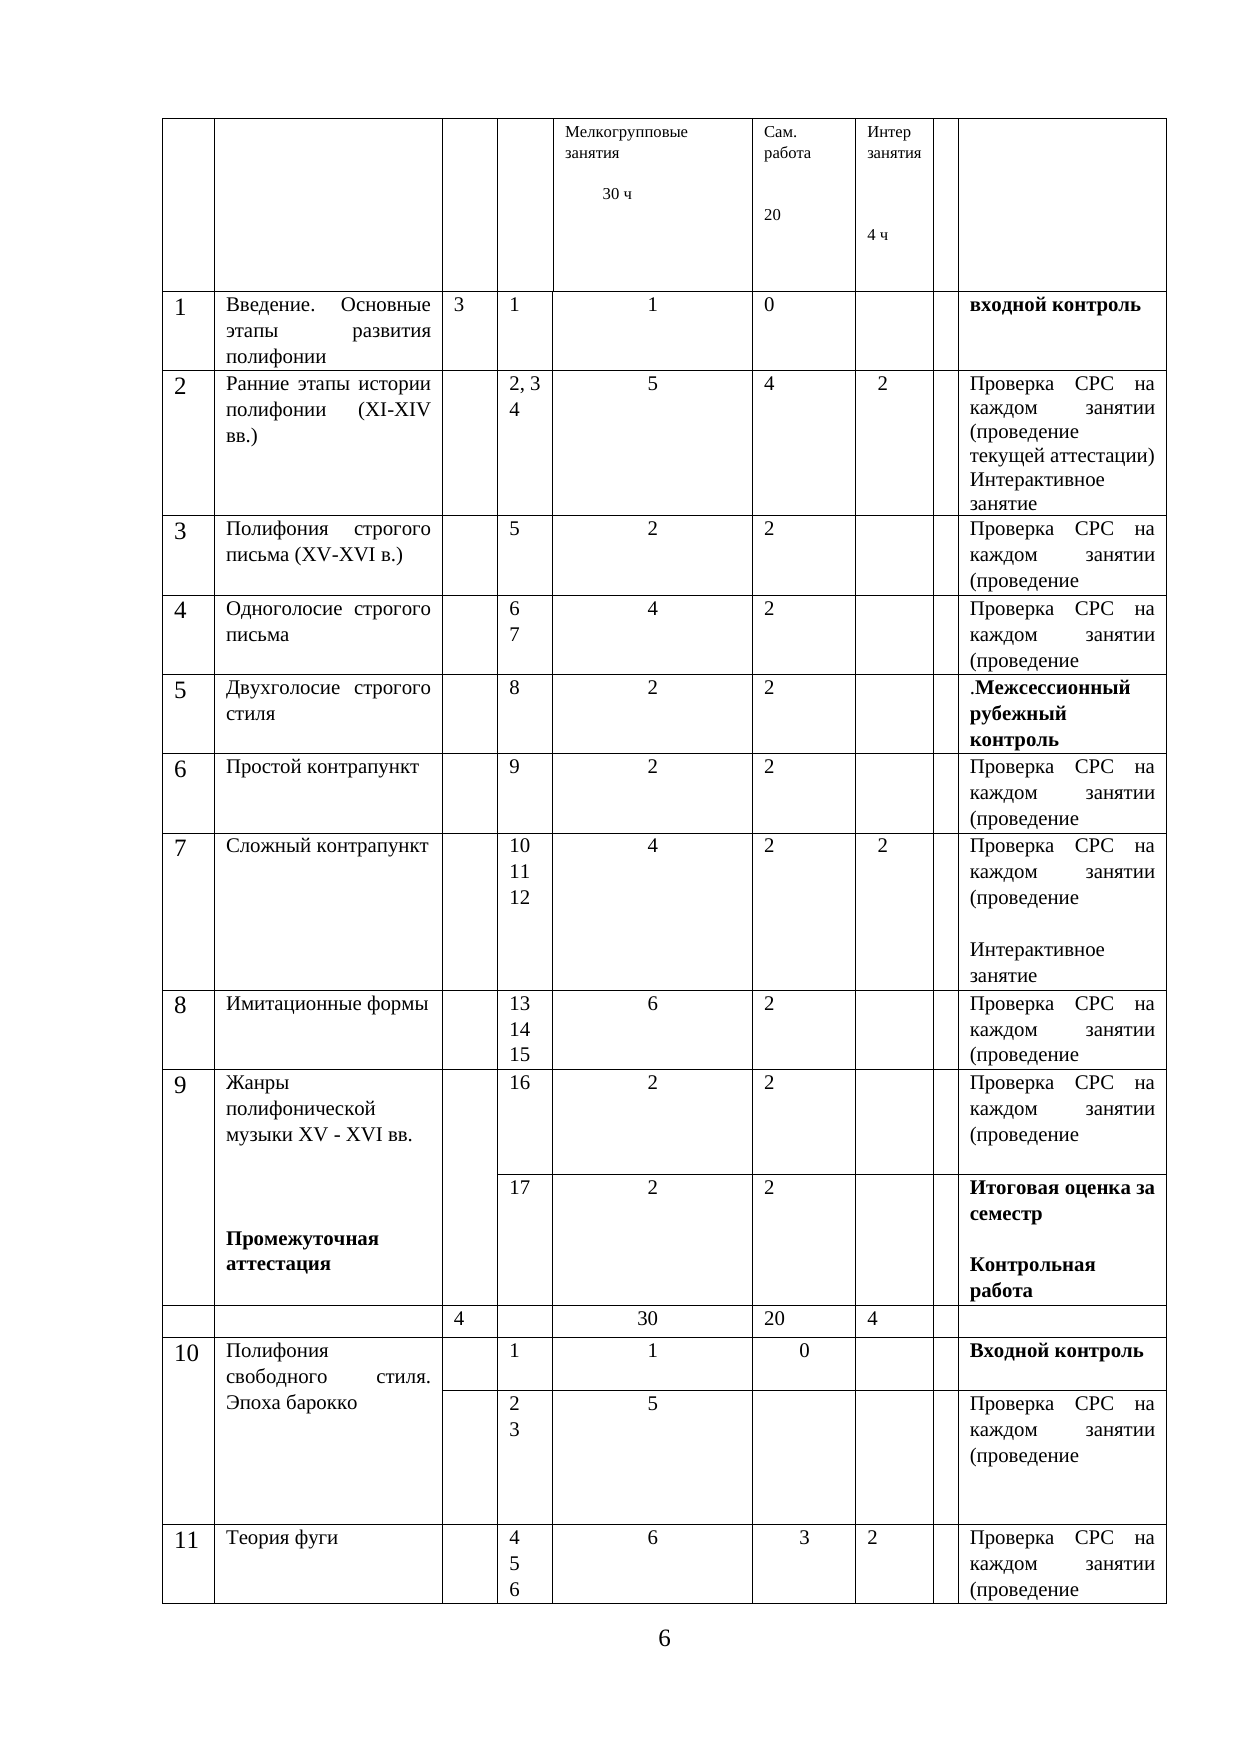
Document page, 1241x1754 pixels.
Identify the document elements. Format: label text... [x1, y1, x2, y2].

table_cell 5 [553, 371, 752, 515]
table_cell [934, 1391, 958, 1524]
table_cell 2 [856, 834, 933, 989]
table_cell Теория фуги [215, 1525, 442, 1603]
table_cell 10 [163, 1338, 214, 1524]
table_cell 2 [553, 516, 752, 594]
table_cell Проверка СРС на каждом занятии (проведение Интерактивное занятие [959, 834, 1166, 989]
table_cell [443, 991, 497, 1069]
table_cell 4 [553, 596, 752, 674]
table_cell [934, 596, 958, 674]
table_cell [443, 1525, 497, 1603]
table_cell 5 [553, 1391, 752, 1524]
table_cell [959, 119, 1166, 291]
table_cell [934, 1175, 958, 1305]
table_cell [443, 371, 497, 515]
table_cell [959, 1525, 1166, 1603]
table_cell 2 [753, 991, 855, 1069]
table_cell Интер занятия 4 ч [856, 119, 933, 291]
table_cell 1 [498, 1338, 552, 1390]
table_cell 3 [163, 516, 214, 594]
table_cell 2 [753, 596, 855, 674]
table_cell [856, 1391, 933, 1524]
table_cell Ранние этапы истории полифонии (XI-XIV вв.) [215, 371, 442, 515]
table_cell [934, 1525, 958, 1603]
table_cell 6 [553, 991, 752, 1069]
table_cell Двухголосие строгого стиля [215, 675, 442, 753]
table_cell [498, 119, 553, 291]
table_cell [443, 516, 497, 594]
table_cell [934, 1338, 958, 1390]
table_cell [856, 1338, 933, 1390]
table_cell 4 [856, 1306, 933, 1337]
table_cell 1 [498, 292, 552, 370]
table_cell 2 [753, 516, 855, 594]
table_cell Простой контрапункт [215, 754, 442, 832]
table_cell [934, 675, 958, 753]
table_cell Проверка СРС на каждом занятии (проведение [959, 1070, 1166, 1173]
table_cell Итоговая оценка за семестр Контрольная работа [959, 1175, 1166, 1305]
table_cell [934, 1070, 958, 1173]
table_cell 6 [163, 754, 214, 832]
table_cell Проверка СРС на каждом занятии (проведение [959, 991, 1166, 1069]
table_cell [856, 292, 933, 370]
table_cell [443, 1391, 497, 1524]
table_cell [934, 292, 958, 370]
table_cell 30 [553, 1306, 752, 1337]
table_cell 6 7 [498, 596, 552, 674]
table_cell [934, 834, 958, 989]
table_cell Проверка СРС на каждом занятии (проведение [959, 516, 1166, 594]
table_cell [934, 1306, 958, 1337]
table_cell [856, 991, 933, 1069]
table_cell [443, 834, 497, 989]
table_cell 20 [753, 1306, 855, 1337]
table_cell [443, 754, 497, 832]
table_cell 2 [856, 371, 933, 515]
table_cell 4 [443, 1306, 497, 1337]
table_cell 1 [163, 292, 214, 370]
table_cell [443, 675, 497, 753]
table_cell Входной контроль [959, 1338, 1166, 1390]
table_cell 9 [498, 754, 552, 832]
table_cell 2 [553, 754, 752, 832]
table_cell 8 [163, 991, 214, 1069]
table_cell 2 [163, 371, 214, 515]
table_cell [959, 1306, 1166, 1337]
table_cell 9 [163, 1070, 214, 1305]
table_cell [443, 119, 497, 291]
table_cell 2 [553, 675, 752, 753]
table_cell Сам. работа 20 [753, 119, 855, 291]
table_cell Полифония свободного стиля. Эпоха барокко [215, 1338, 442, 1524]
table_cell [163, 119, 214, 291]
table_cell 11 [163, 1525, 214, 1603]
table_cell 1 [553, 292, 752, 370]
table_cell [753, 1391, 855, 1524]
table_cell 2, 3 4 [498, 371, 552, 515]
table_cell 0 [753, 292, 855, 370]
table_cell 3 [443, 292, 497, 370]
table_cell 3 [753, 1525, 855, 1603]
table_cell [856, 1070, 933, 1173]
table_cell 13 14 15 [498, 991, 552, 1069]
table_cell [934, 371, 958, 515]
table_cell 2 [753, 675, 855, 753]
table_cell Имитационные формы [215, 991, 442, 1069]
table_cell 0 [753, 1338, 855, 1390]
table_cell [443, 1070, 497, 1305]
table_cell 10 11 12 [498, 834, 552, 989]
table_cell 2 [553, 1175, 752, 1305]
table_cell [934, 119, 958, 291]
table_cell 5 [498, 516, 552, 594]
table_cell Введение. Основные этапы развития полифонии [215, 292, 442, 370]
table_cell Одноголосие строгого письма [215, 596, 442, 674]
table_cell [498, 1306, 552, 1337]
table_cell Мелкогрупповые занятия 30 ч [554, 119, 752, 291]
table_cell 4 [163, 596, 214, 674]
table_cell Проверка СРС на каждом занятии (проведение текущей аттестации) Интерактивное занятие [959, 371, 1166, 515]
table_cell 4 [753, 371, 855, 515]
table_cell Проверка СРС на каждом занятии (проведение [959, 1391, 1166, 1524]
table_cell [856, 596, 933, 674]
table_cell .Межсессионный рубежный контроль [959, 675, 1166, 753]
table_cell 4 [553, 834, 752, 989]
table_cell [443, 1338, 497, 1390]
table_cell 2 [753, 834, 855, 989]
table_cell Сложный контрапункт [215, 834, 442, 989]
table_cell [934, 991, 958, 1069]
table_cell входной контроль [959, 292, 1166, 370]
table_cell 2 [856, 1525, 933, 1603]
table_cell [856, 675, 933, 753]
table_cell [934, 516, 958, 594]
table_cell 7 [163, 834, 214, 989]
table_cell Жанры полифонической музыки XV - XVI вв. Промежуточная аттестация [215, 1070, 442, 1305]
table_cell 2 3 [498, 1391, 552, 1524]
table_cell [856, 516, 933, 594]
table_cell Проверка СРС на каждом занятии (проведение [959, 754, 1166, 832]
table_cell Полифония строгого письма (XV-XVI в.) [215, 516, 442, 594]
table_cell [934, 754, 958, 832]
table_cell 1 [553, 1338, 752, 1390]
table_cell 2 [553, 1070, 752, 1173]
table_cell 6 [553, 1525, 752, 1603]
table_cell 5 [163, 675, 214, 753]
table_cell 16 [498, 1070, 552, 1173]
table_cell 17 [498, 1175, 552, 1305]
table_cell [856, 1175, 933, 1305]
table_cell Проверка СРС на каждом занятии (проведение [959, 596, 1166, 674]
table_cell [856, 754, 933, 832]
table_cell 4 5 6 7 [498, 1525, 552, 1603]
table_cell 2 [753, 754, 855, 832]
table_cell [215, 119, 442, 291]
table_cell 8 [498, 675, 552, 753]
table_cell [163, 1306, 214, 1337]
table_cell [443, 596, 497, 674]
table_cell 2 [753, 1175, 855, 1305]
table_cell 2 [753, 1070, 855, 1173]
table_cell [215, 1306, 442, 1337]
